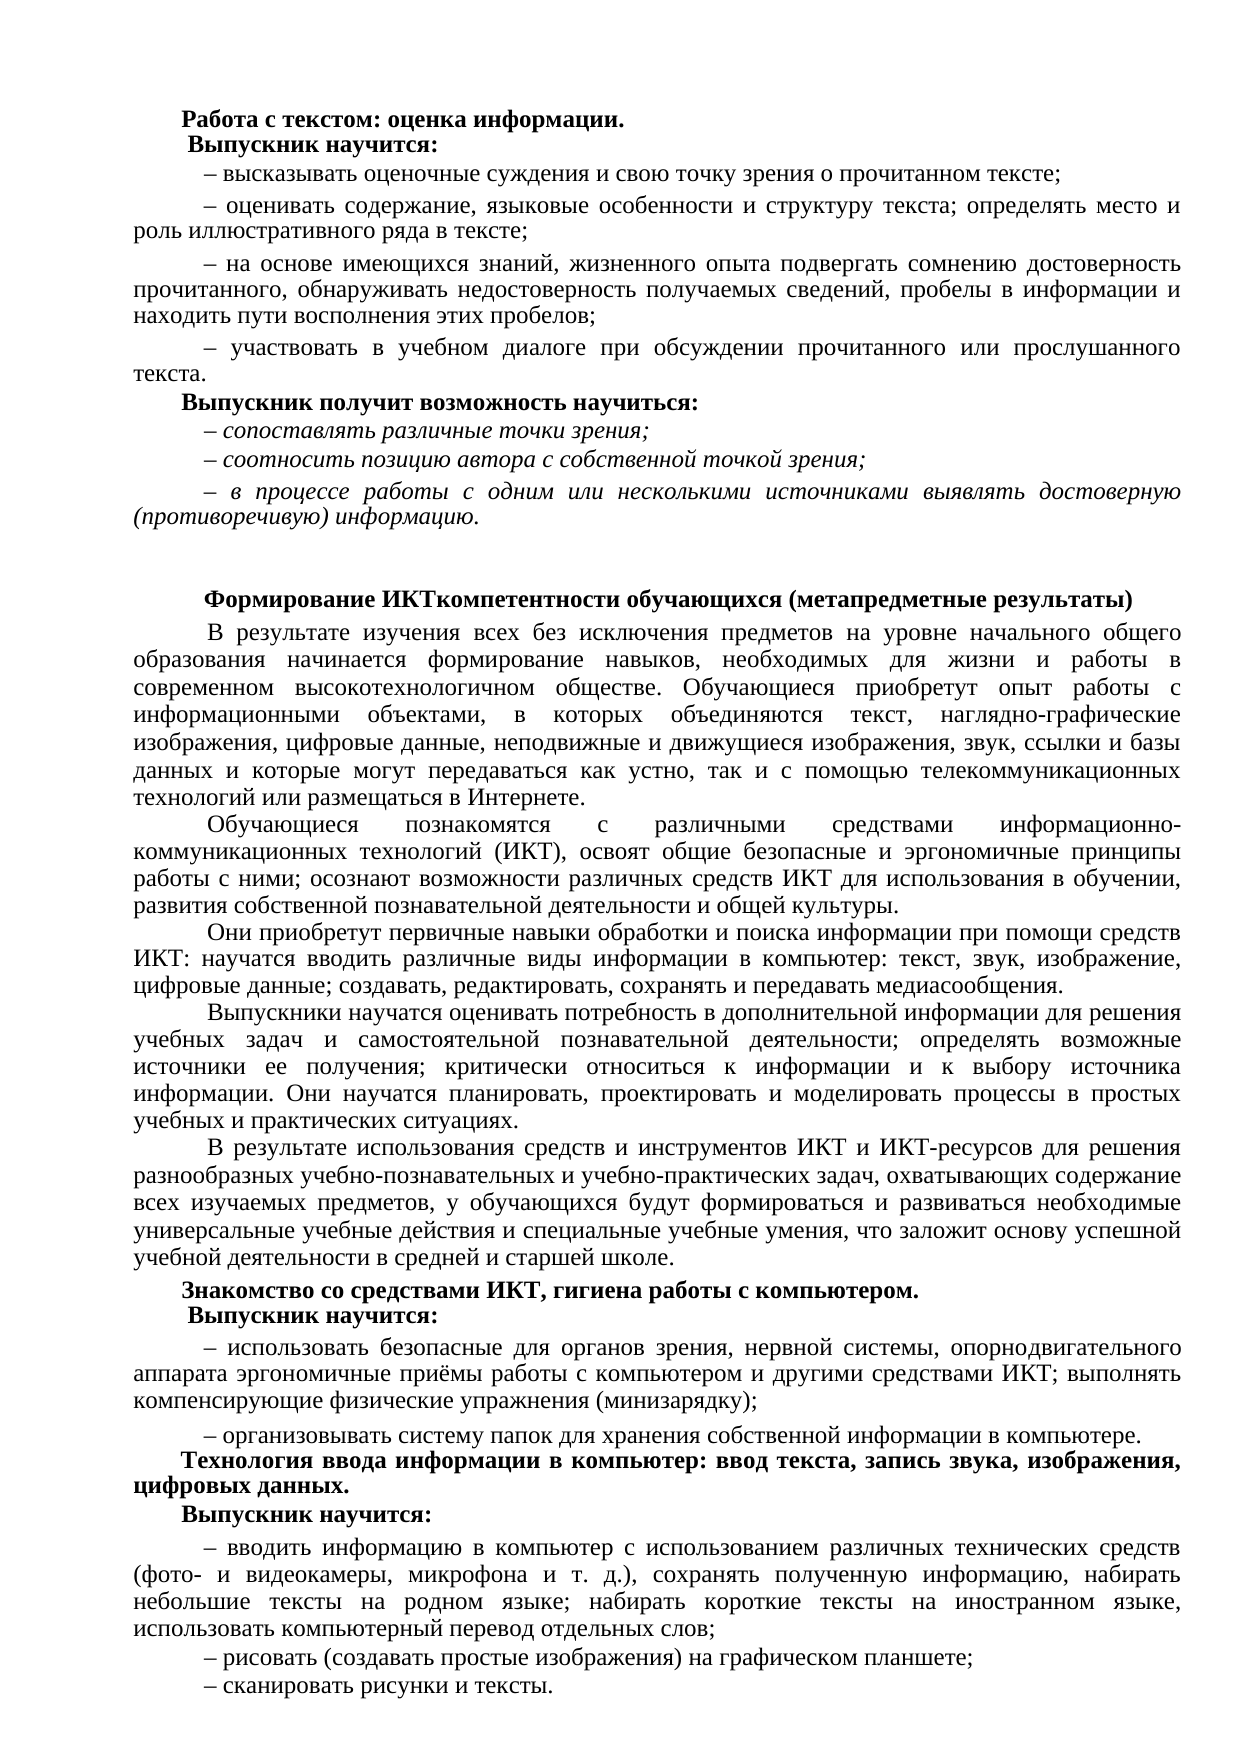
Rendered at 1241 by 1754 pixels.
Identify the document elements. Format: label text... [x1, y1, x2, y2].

text Технология ввода информации в компьютер: ввод текста, запись звука, изображения, цифровых данных. [133, 1449, 1182, 1499]
text Они приобретут первичные навыки обработки и поиска информации при помощи средств ИКТ: научатся вводить различные виды информации в компьютер: текст, звук, изображение, цифровые данные; создавать, редактировать, сохранять и передавать медиасообщения. [133, 919, 1182, 999]
text – вводить информацию в компьютер с использованием различных технических средств (фото- и видеокамеры, микрофона и т. д.), сохранять полученную информацию, набирать небольшие тексты на родном языке; набирать короткие тексты на иностранном языке, использовать компьютерный перевод отдельных слов; [133, 1533, 1182, 1642]
text – оценивать содержание, языковые особенности и структуру текста; определять место и роль иллюстративного ряда в тексте; [133, 193, 1182, 244]
text Выпускник научится: [181, 1499, 1182, 1528]
text – высказывать оценочные суждения и свою точку зрения о прочитанном тексте; [204, 158, 1182, 187]
text Выпускники научатся оценивать потребность в дополнительной информации для решения учебных задач и самостоятельной познавательной деятельности; определять возможные источники ее получения; критически относиться к информации и к выбору источника информации. Они научатся планировать, проектировать и моделировать процессы в простых учебных и практических ситуациях. [133, 999, 1182, 1134]
text В результате использования средств и инструментов ИКТ и ИКТ-ресурсов для решения разнообразных учебно-познавательных и учебно-практических задач, охватывающих содержание всех изучаемых предметов, у обучающихся будут формироваться и развиваться необходимые универсальные учебные действия и специальные учебные умения, что заложит основу успешной учебной деятельности в средней и старшей школе. [133, 1134, 1182, 1271]
text – использовать безопасные для органов зрения, нервной системы, опорно­двигательного аппарата эргономичные приёмы работы с компьютером и другими средствами ИКТ; выполнять компенсирующие физические упражнения (мини­зарядку); [133, 1334, 1182, 1414]
text – участвовать в учебном диалоге при обсуждении прочитанного или прослушанного текста. [133, 335, 1182, 387]
text – в процессе работы с одним или несколькими источниками выявлять достоверную (противоречивую) информацию. [133, 479, 1182, 530]
text – сопоставлять различные точки зрения; [204, 416, 1182, 444]
text Формирование ИКТ­компетентности обучающихся (метапредметные результаты) [133, 584, 1182, 612]
text В результате изучения всех без исключения предметов на уровне начального общего образования начинается формирование навыков, необходимых для жизни и работы в современном высокотехнологичном обществе. Обучающиеся приобретут опыт работы с информационными объектами, в которых объединяются текст, наглядно-графические изображения, цифровые данные, неподвижные и движущиеся изображения, звук, ссылки и базы данных и которые могут передаваться как устно, так и с помощью телекоммуникационных технологий или размещаться в Интернете. [133, 618, 1182, 811]
text Выпускник получит возможность научиться: [181, 387, 1182, 416]
text – организовывать систему папок для хранения собственной информации в компьютере. [133, 1420, 1182, 1449]
text – рисовать (создавать простые изображения) на графическом планшете; [204, 1642, 1182, 1670]
text Обучающиеся познакомятся с различными средствами информационно-коммуникационных технологий (ИКТ), освоят общие безопасные и эргономичные принципы работы с ними; осознают возможности различных средств ИКТ для использования в обучении, развития собственной познавательной деятельности и общей культуры. [133, 811, 1182, 919]
text Знакомство со средствами ИКТ, гигиена работы с компьютером. [181, 1278, 1182, 1303]
text Выпускник научится: [181, 1303, 913, 1329]
text – соотносить позицию автора с собственной точкой зрения; [204, 444, 1182, 473]
text Работа с текстом: оценка информации. [133, 107, 1182, 133]
text – на основе имеющихся знаний, жизненного опыта подвергать сомнению достоверность прочитанного, обнаруживать недостоверность получаемых сведений, пробелы в информации и находить пути восполнения этих пробелов; [133, 250, 1182, 329]
text Выпускник научится: [181, 133, 617, 158]
text – сканировать рисунки и тексты. [204, 1670, 1182, 1699]
